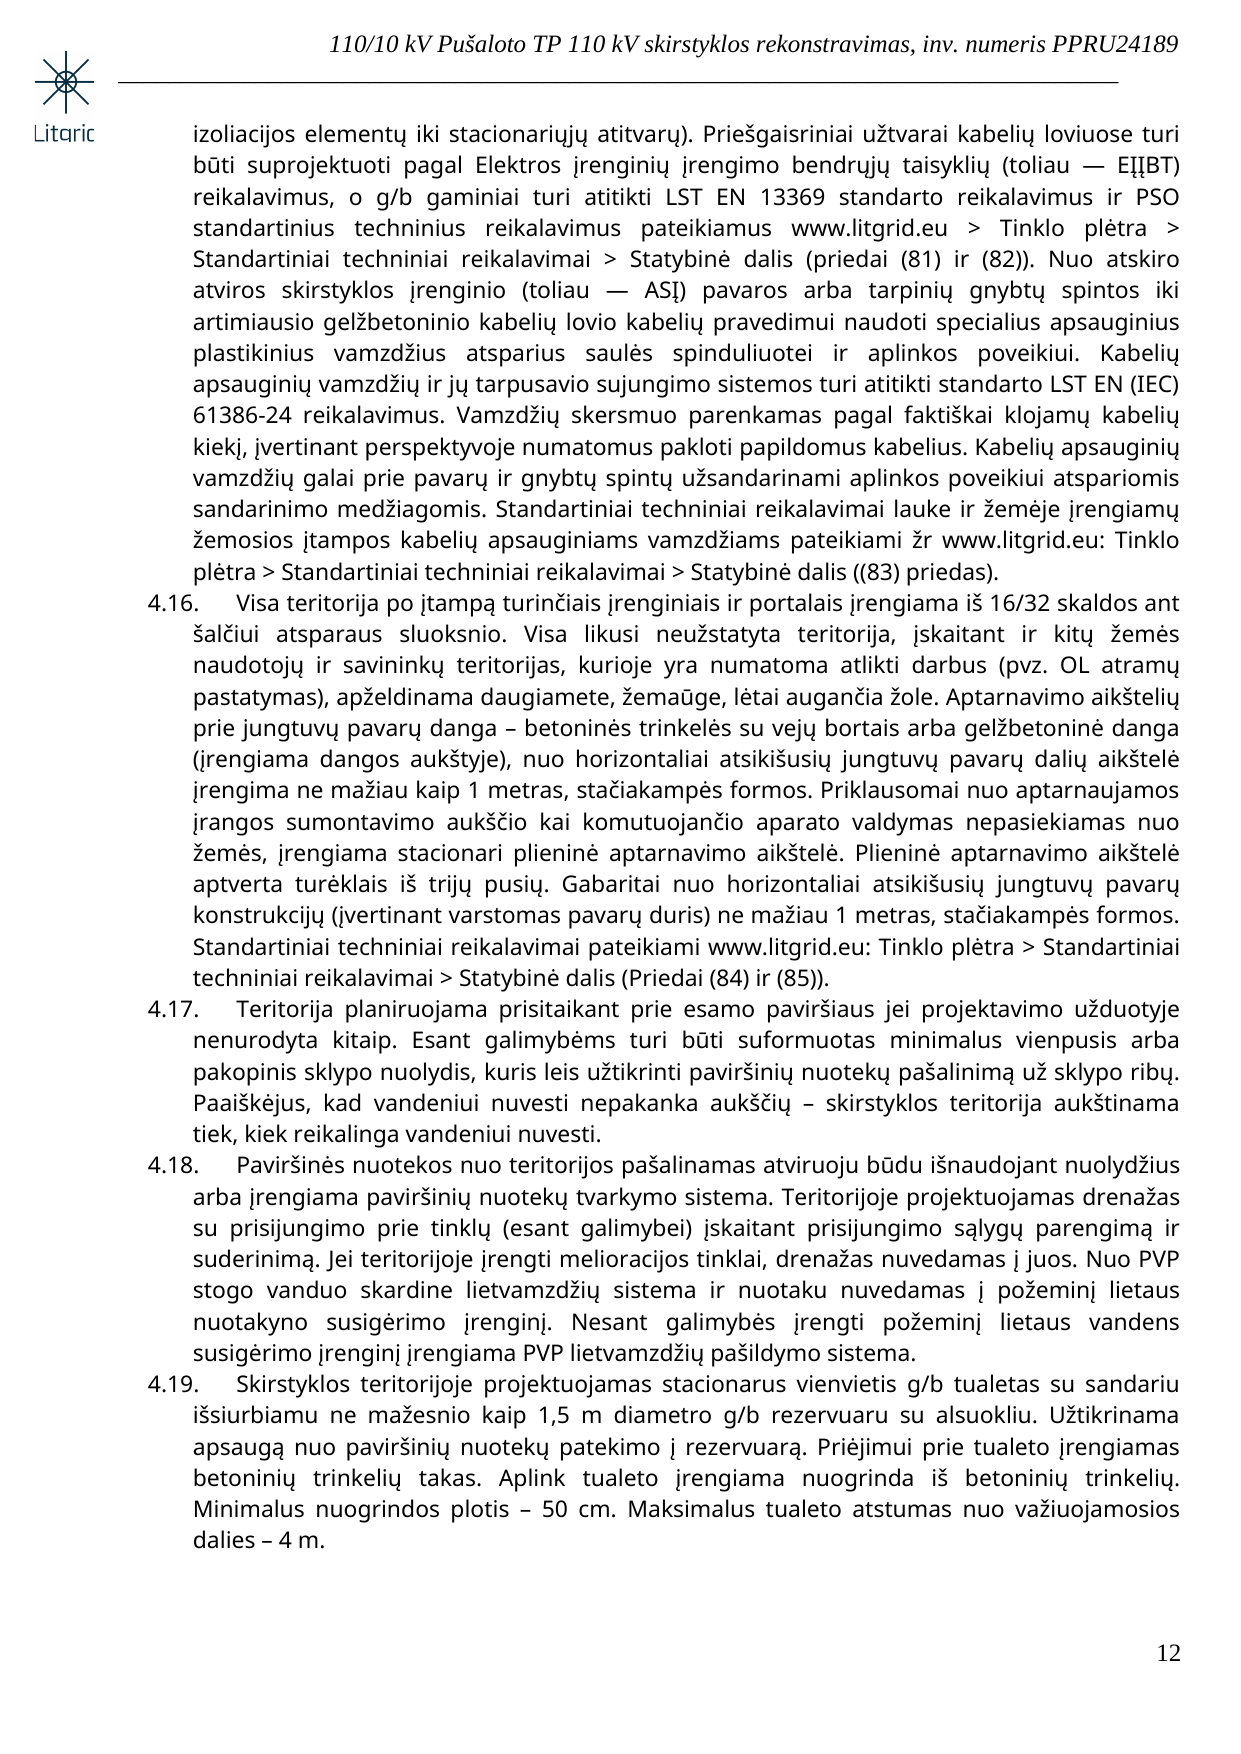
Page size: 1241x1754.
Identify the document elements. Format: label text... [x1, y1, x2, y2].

list Visa teritorija po įtampą turinčiais įrenginiais ir portalais įrengiama iš 16/32 skaldos ant šalčiui atsparaus sluoksnio. Visa likusi neužstatyta teritorija, įskaitant ir kitų žemės naudotojų ir savininkų teritorijas, kurioje yra numatoma atlikti darbus (pvz. OL atramų pastatymas), apželdinama daugiamete, žemaūge, lėtai augančia žole. Aptarnavimo aikštelių prie jungtuvų pavarų danga – betoninės trinkelės su vejų bortais arba gelžbetoninė danga (įrengiama dangos aukštyje), nuo horizontaliai atsikišusių jungtuvų pavarų dalių aikštelė įrengima ne mažiau kaip 1 metras, stačiakampės formos. Priklausomai nuo aptarnaujamos įrangos sumontavimo aukščio kai komutuojančio aparato valdymas nepasiekiamas nuo žemės, įrengiama stacionari plieninė aptarnavimo aikštelė. Plieninė aptarnavimo aikštelė aptverta turėklais iš trijų pusių. Gabaritai nuo horizontaliai atsikišusių jungtuvų pavarų konstrukcijų (įvertinant varstomas pavarų duris) ne mažiau 1 metras, stačiakampės formos. Standartiniai techniniai reikalavimai pateikiami www.litgrid.eu: Tinklo plėtra > Standartiniai techniniai reikalavimai > Statybinė dalis (Priedai (84) ir (85)). [148, 587, 1181, 993]
picture [34, 51, 94, 142]
list Skirstyklos teritorijoje projektuojamas stacionarus vienvietis g/b tualetas su sandariu išsiurbiamu ne mažesnio kaip 1,5 m diametro g/b rezervuaru su alsuokliu. Užtikrinama apsaugą nuo paviršinių nuotekų patekimo į rezervuarą. Priėjimui prie tualeto įrengiamas betoninių trinkelių takas. Aplink tualeto įrengiama nuogrinda iš betoninių trinkelių. Minimalus nuogrindos plotis – 50 cm. Maksimalus tualeto atstumas nuo važiuojamosios dalies – 4 m. [148, 1368, 1181, 1556]
list Teritorija planiruojama prisitaikant prie esamo paviršiaus jei projektavimo užduotyje nenurodyta kitaip. Esant galimybėms turi būti suformuotas minimalus vienpusis arba pakopinis sklypo nuolydis, kuris leis užtikrinti paviršinių nuotekų pašalinimą už sklypo ribų. Paaiškėjus, kad vandeniui nuvesti nepakanka aukščių – skirstyklos teritorija aukštinama tiek, kiek reikalinga vandeniui nuvesti. [148, 993, 1181, 1149]
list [148, 118, 1181, 587]
list Paviršinės nuotekos nuo teritorijos pašalinamas atviruoju būdu išnaudojant nuolydžius arba įrengiama paviršinių nuotekų tvarkymo sistema. Teritorijoje projektuojamas drenažas su prisijungimo prie tinklų (esant galimybei) įskaitant prisijungimo sąlygų parengimą ir suderinimą. Jei teritorijoje įrengti melioracijos tinklai, drenažas nuvedamas į juos. Nuo PVP stogo vanduo skardine lietvamzdžių sistema ir nuotaku nuvedamas į požeminį lietaus nuotakyno susigėrimo įrenginį. Nesant galimybės įrengti požeminį lietaus vandens susigėrimo įrenginį įrengiama PVP lietvamzdžių pašildymo sistema. [148, 1149, 1181, 1368]
